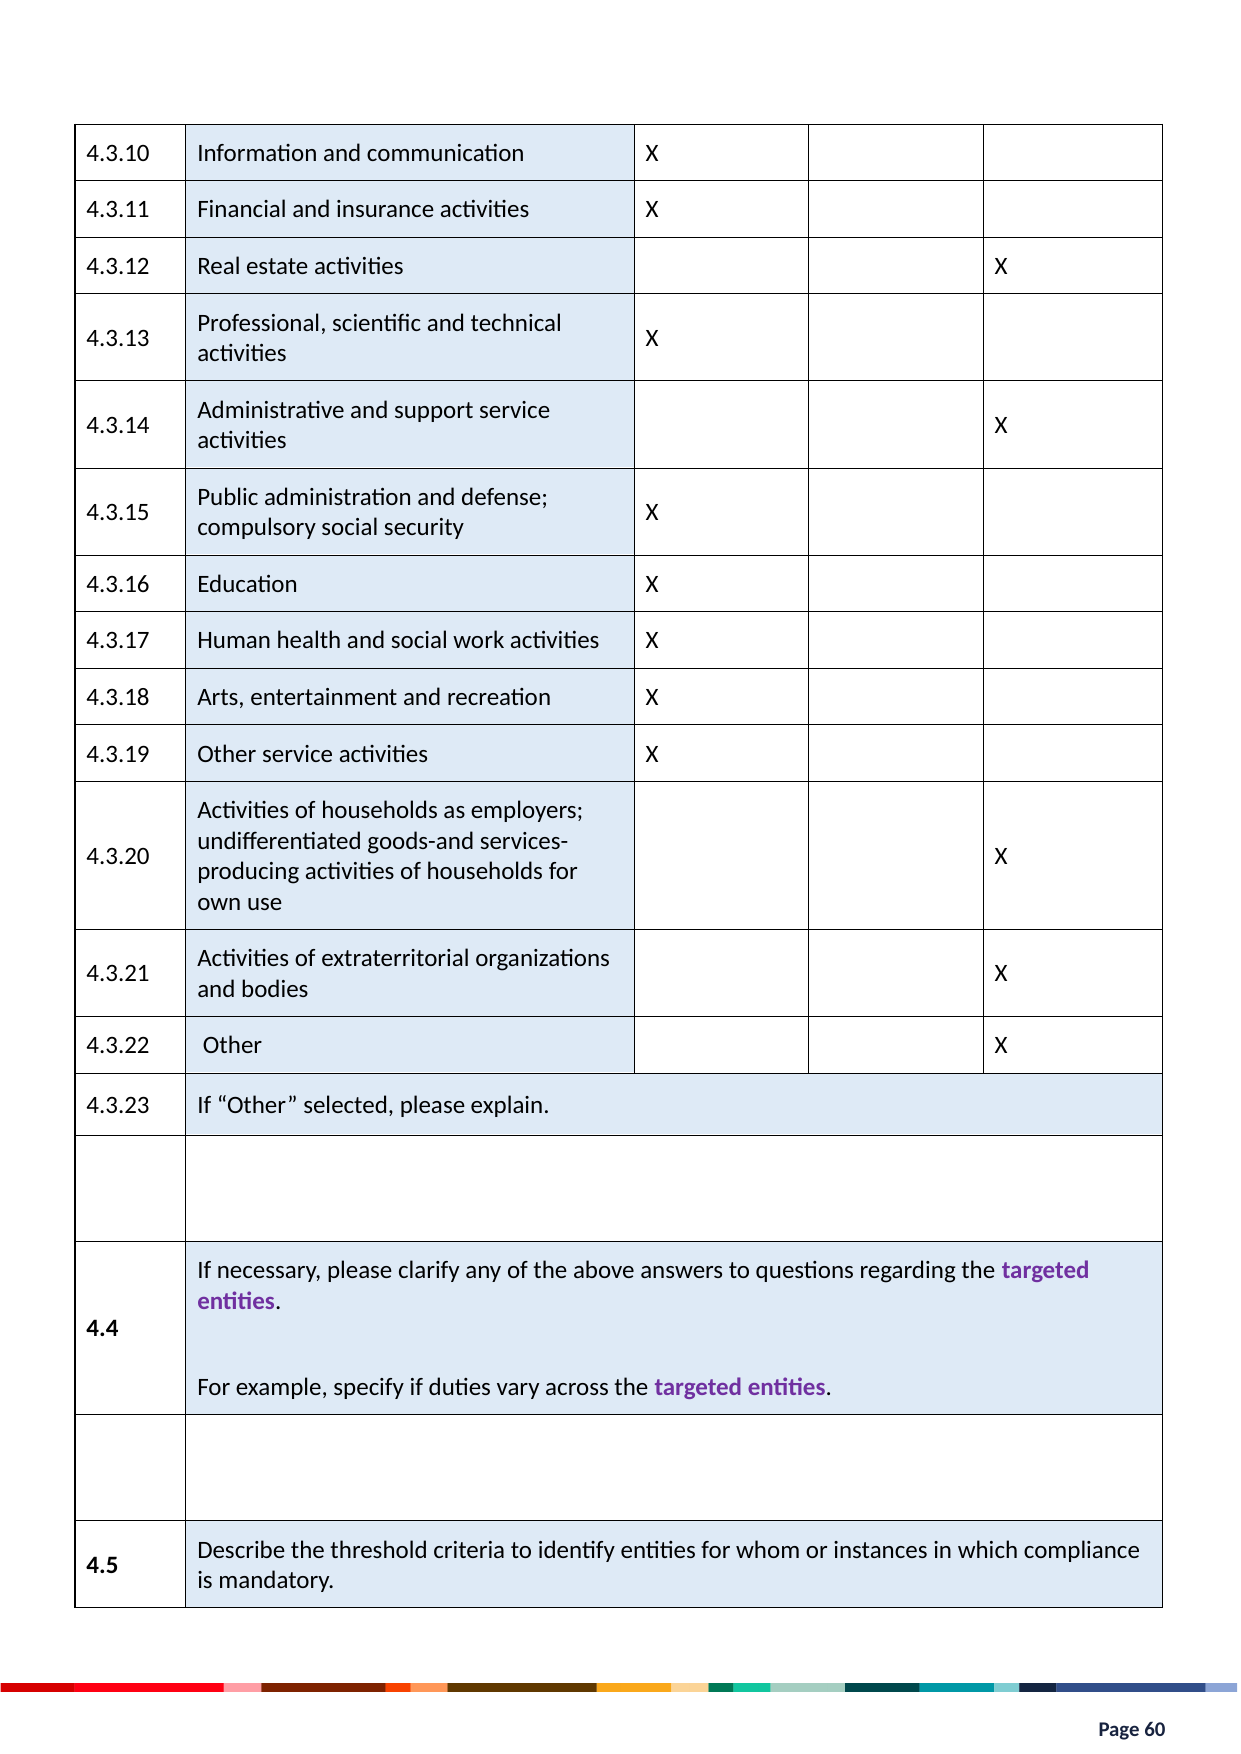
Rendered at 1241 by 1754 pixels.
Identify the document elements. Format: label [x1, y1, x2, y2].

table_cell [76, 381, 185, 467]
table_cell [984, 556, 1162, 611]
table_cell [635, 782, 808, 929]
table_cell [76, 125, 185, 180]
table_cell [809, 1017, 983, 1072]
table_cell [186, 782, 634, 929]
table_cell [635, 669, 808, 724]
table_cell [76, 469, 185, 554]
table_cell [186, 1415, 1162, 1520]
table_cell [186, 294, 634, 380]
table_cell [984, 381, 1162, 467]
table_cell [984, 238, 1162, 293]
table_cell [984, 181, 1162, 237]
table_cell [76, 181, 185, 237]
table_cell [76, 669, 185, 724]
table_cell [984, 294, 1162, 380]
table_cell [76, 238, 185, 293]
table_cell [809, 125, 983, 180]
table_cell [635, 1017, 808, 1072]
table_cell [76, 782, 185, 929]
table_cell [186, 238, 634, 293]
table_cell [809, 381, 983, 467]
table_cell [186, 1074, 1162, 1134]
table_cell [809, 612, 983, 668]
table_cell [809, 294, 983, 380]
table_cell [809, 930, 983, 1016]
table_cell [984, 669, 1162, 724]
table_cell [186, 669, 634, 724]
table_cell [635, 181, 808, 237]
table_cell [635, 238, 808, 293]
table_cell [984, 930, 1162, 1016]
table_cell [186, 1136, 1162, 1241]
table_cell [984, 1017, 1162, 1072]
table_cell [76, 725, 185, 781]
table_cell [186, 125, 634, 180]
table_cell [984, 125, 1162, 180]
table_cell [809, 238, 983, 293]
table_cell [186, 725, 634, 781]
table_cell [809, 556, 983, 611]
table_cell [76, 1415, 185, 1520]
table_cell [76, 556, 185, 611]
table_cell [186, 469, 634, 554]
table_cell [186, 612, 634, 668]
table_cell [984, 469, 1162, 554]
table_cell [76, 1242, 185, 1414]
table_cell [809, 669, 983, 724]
picture [0, 1683, 1236, 1692]
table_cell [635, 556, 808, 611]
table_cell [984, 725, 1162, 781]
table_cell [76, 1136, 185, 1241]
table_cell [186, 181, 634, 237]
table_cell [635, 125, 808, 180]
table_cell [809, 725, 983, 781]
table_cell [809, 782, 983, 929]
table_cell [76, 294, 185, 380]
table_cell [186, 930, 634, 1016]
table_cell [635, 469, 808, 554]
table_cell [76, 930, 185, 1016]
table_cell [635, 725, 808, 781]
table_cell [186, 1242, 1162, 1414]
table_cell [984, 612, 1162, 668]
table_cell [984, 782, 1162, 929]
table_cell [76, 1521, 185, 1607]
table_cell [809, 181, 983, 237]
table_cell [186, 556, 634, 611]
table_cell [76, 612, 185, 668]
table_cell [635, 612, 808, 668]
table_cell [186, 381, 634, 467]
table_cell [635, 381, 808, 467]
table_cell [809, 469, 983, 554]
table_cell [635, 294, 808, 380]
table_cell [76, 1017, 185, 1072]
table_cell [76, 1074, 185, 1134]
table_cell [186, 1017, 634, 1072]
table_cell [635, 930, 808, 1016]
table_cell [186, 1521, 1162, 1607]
